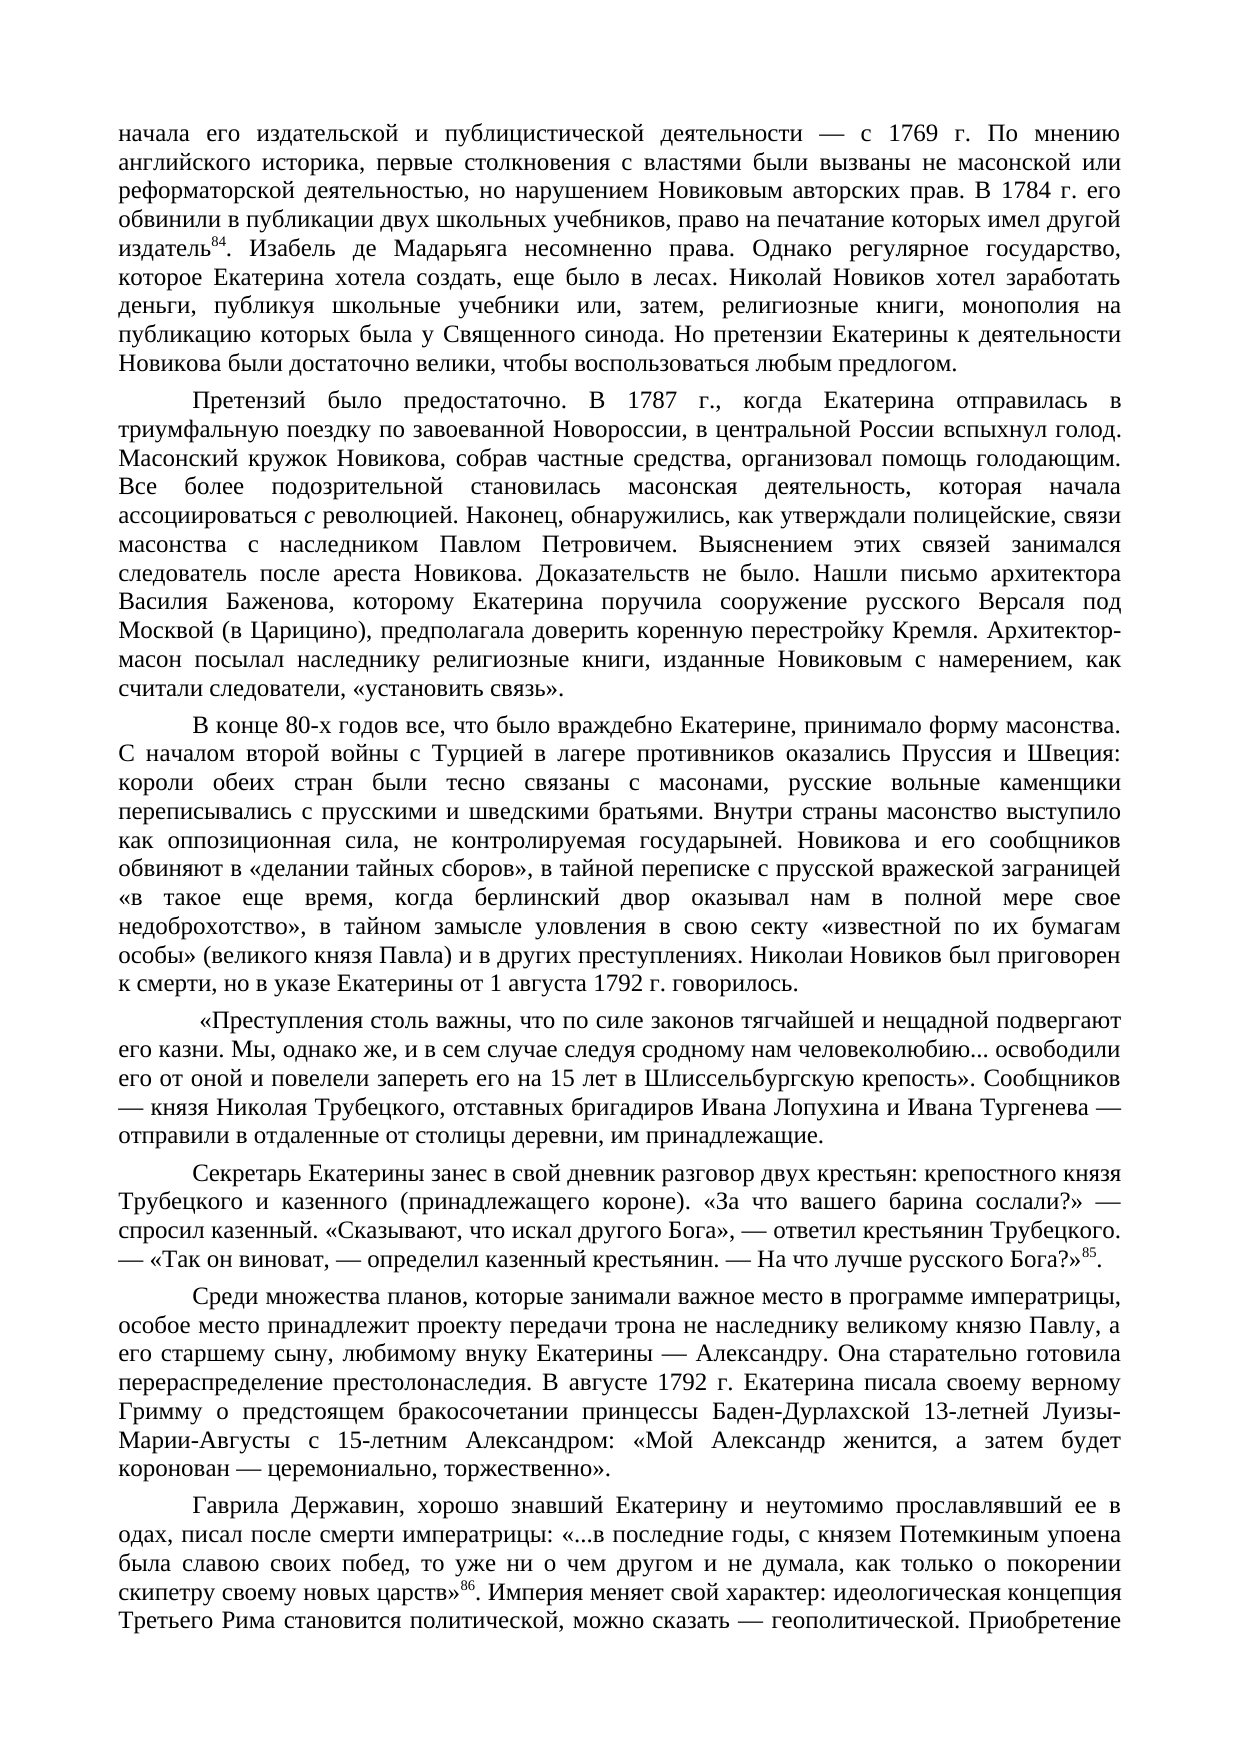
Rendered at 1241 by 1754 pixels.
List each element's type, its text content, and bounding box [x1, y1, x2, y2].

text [118, 118, 1122, 377]
text «Преступления столь важны, что по силе законов тягчайшей и нещадной подвергают его казни. Мы, однако же, и в сем случае следуя сродному нам человеколюбию... освободили его от оной и повелели запереть его на 15 лет в Шлиссельбургскую крепость». Сообщников — князя Николая Трубецкого, отставных бригадиров Ивана Лопухина и Ивана Тургенева — отправили в отдаленные от столицы деревни, им принадлежащие. [118, 1006, 1122, 1149]
text Претензий было предостаточно. В 1787 г., когда Екатерина отправилась в триумфальную поездку по завоеванной Новороссии, в центральной России вспыхнул голод. Масонский кружок Новикова, собрав частные средства, организовал помощь голодающим. Все более подозрительной становилась масонская деятельность, которая начала ассоциироваться с революцией. Наконец, обнаружились, как утверждали полицейские, связи масонства с наследником Павлом Петровичем. Выяснением этих связей занимался следователь после ареста Новикова. Доказательств не было. Нашли письмо архитектора Василия Баженова, которому Екатерина поручила сооружение русского Версаля под Москвой (в Царицино), предполагала доверить коренную перестройку Кремля. Архитектор-масон посылал наследнику религиозные книги, изданные Новиковым с намерением, как считали следователи, «установить связь». [118, 385, 1122, 701]
text В конце 80-х годов все, что было враждебно Екатерине, принимало форму масонства. С началом второй войны с Турцией в лагере противников оказались Пруссия и Швеция: короли обеих стран были тесно связаны с масонами, русские вольные каменщики переписывались с прусскими и шведскими братьями. Внутри страны масонство выступило как оппозиционная сила, не контролируемая государыней. Новикова и его сообщников обвиняют в «делании тайных сборов», в тайной переписке с прусской вражеской заграницей «в такое еще время, когда берлинский двор оказывал нам в полной мере свое недоброхотство», в тайном замысле уловления в свою секту «известной по их бумагам особы» (великого князя Павла) и в других преступлениях. Николаи Новиков был приговорен к смерти, но в указе Екатерины от 1 августа 1792 г. говорилось. [118, 710, 1122, 997]
text Секретарь Екатерины занес в свой дневник разговор двух крестьян: крепостного князя Трубецкого и казенного (принадлежащего короне). «За что вашего барина сослали?» — спросил казенный. «Сказывают, что искал другого Бога», — ответил крестьянин Трубецкого. — «Так он виноват, — определил казенный крестьянин. — На что лучше русского Бога?»85. [118, 1158, 1122, 1273]
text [118, 1491, 1122, 1634]
text Среди множества планов, которые занимали важное место в программе императрицы, особое место принадлежит проекту передачи трона не наследнику великому князю Павлу, а его старшему сыну, любимому внуку Екатерины — Александру. Она старательно готовила перераспределение престолонаследия. В августе 1792 г. Екатерина писала своему верному Гримму о предстоящем бракосочетании принцессы Баден-Дурлахской 13-летней Луизы-Марии-Августы с 15-летним Александром: «Мой Александр женится, а затем будет коронован — церемониально, торжественно». [118, 1281, 1122, 1482]
